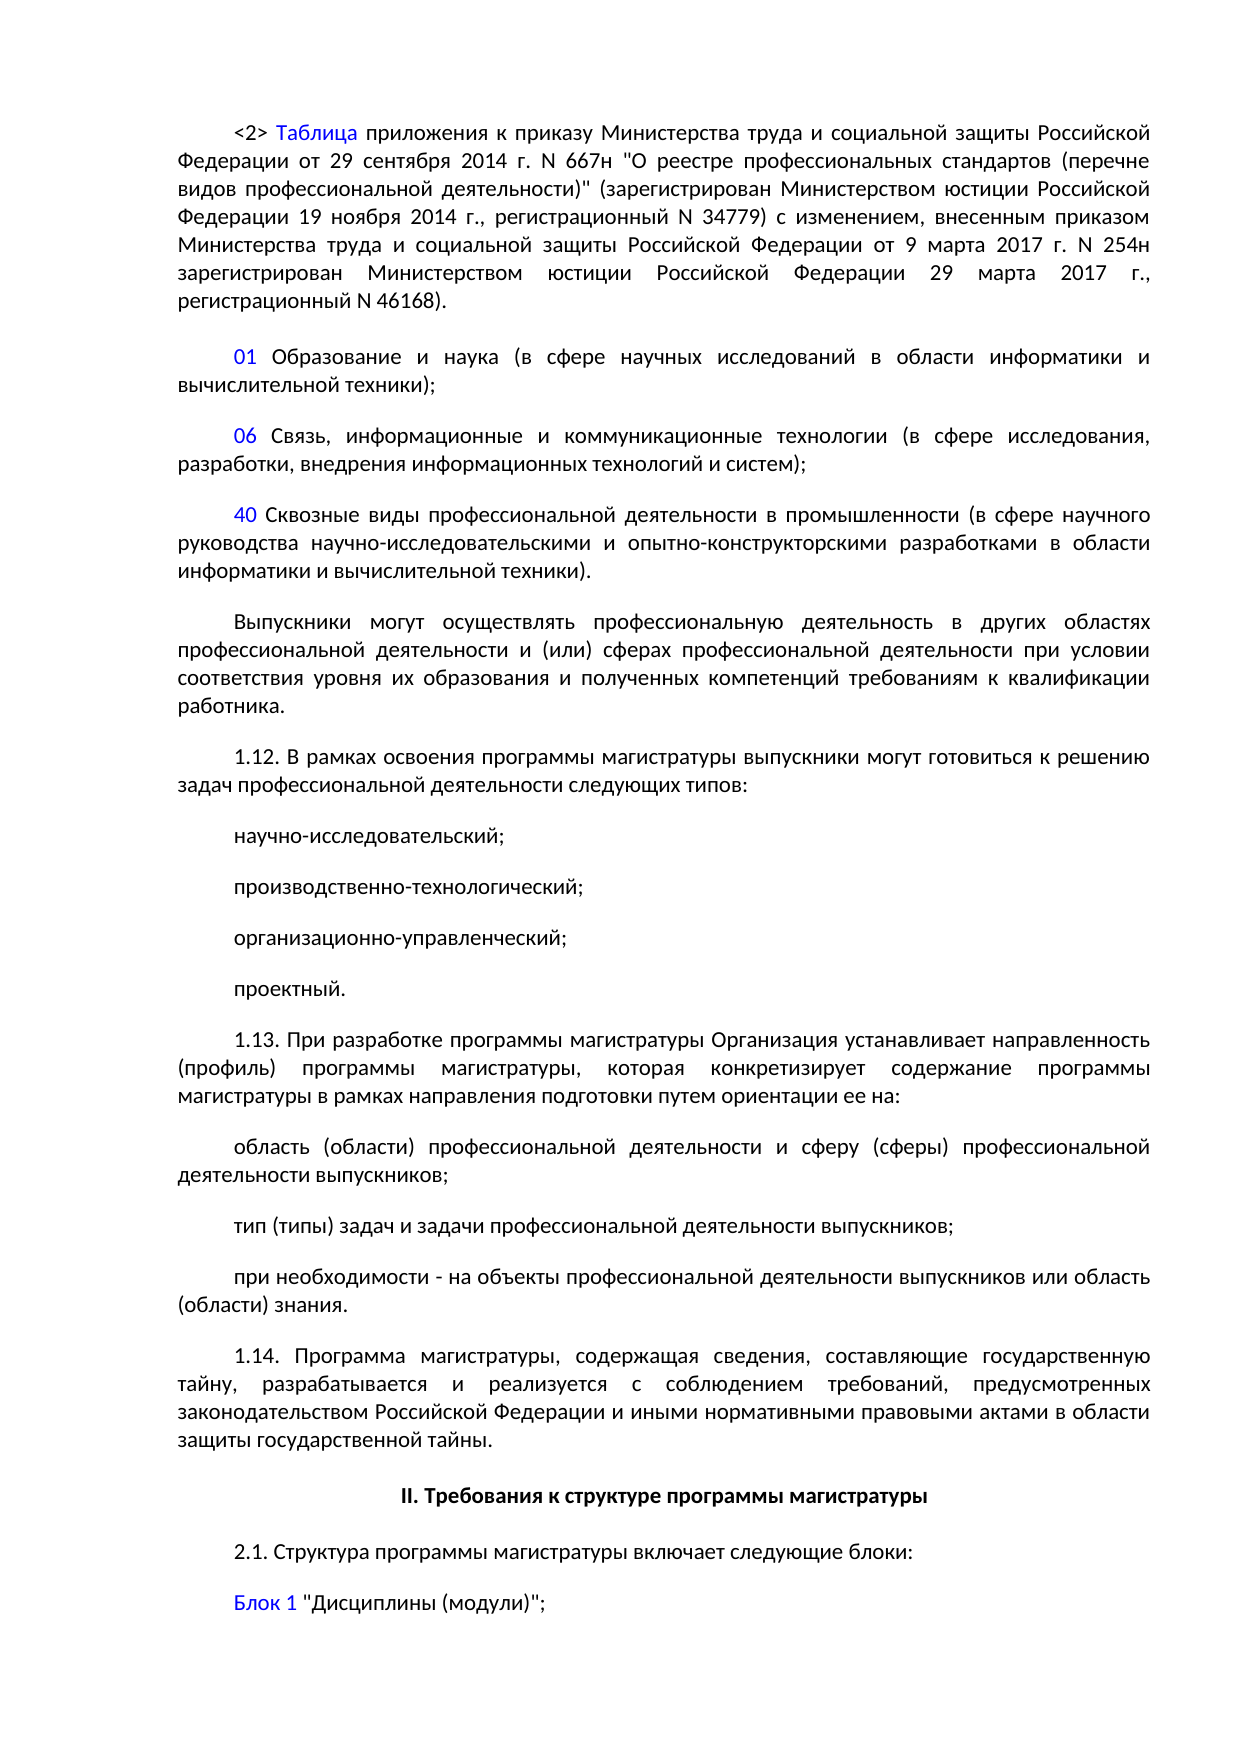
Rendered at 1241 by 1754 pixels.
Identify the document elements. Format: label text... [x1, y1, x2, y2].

text при необходимости - на объекты профессиональной деятельности выпускников или область (области) знания. [177, 1262, 1152, 1318]
text 40 Сквозные виды профессиональной деятельности в промышленности (в сфере научного руководства научно-исследовательскими и опытно-конструкторскими разработками в области информатики и вычислительной техники). [177, 500, 1152, 584]
text область (области) профессиональной деятельности и сферу (сферы) профессиональной деятельности выпускников; [177, 1132, 1152, 1188]
text проектный. [177, 974, 1152, 1002]
text организационно-управленческий; [177, 923, 1152, 951]
text 1.14. Программа магистратуры, содержащая сведения, составляющие государственную тайну, разрабатывается и реализуется с соблюдением требований, предусмотренных законодательством Российской Федерации и иными нормативными правовыми актами в области защиты государственной тайны. [177, 1341, 1152, 1453]
text 01 Образование и наука (в сфере научных исследований в области информатики и вычислительной техники); [177, 342, 1152, 398]
text производственно-технологический; [177, 872, 1152, 900]
text научно-исследовательский; [177, 821, 1152, 849]
text 06 Связь, информационные и коммуникационные технологии (в сфере исследования, разработки, внедрения информационных технологий и систем); [177, 421, 1152, 477]
text <2> Таблица приложения к приказу Министерства труда и социальной защиты Российской Федерации от 29 сентября 2014 г. N 667н "О реестре профессиональных стандартов (перечне видов профессиональной деятельности)" (зарегистрирован Министерством юстиции Российской Федерации 19 ноября 2014 г., регистрационный N 34779) с изменением, внесенным приказом Министерства труда и социальной защиты Российской Федерации от 9 марта 2017 г. N 254н зарегистрирован Министерством юстиции Российской Федерации 29 марта 2017 г., регистрационный N 46168). [177, 118, 1152, 314]
text тип (типы) задач и задачи профессиональной деятельности выпускников; [177, 1211, 1152, 1239]
text 1.12. В рамках освоения программы магистратуры выпускники могут готовиться к решению задач профессиональной деятельности следующих типов: [177, 742, 1152, 798]
title II. Требования к структуре программы магистратуры [177, 1481, 1152, 1509]
text Блок 1 "Дисциплины (модули)"; [177, 1588, 1152, 1616]
text 2.1. Структура программы магистратуры включает следующие блоки: [177, 1537, 1152, 1565]
text 1.13. При разработке программы магистратуры Организация устанавливает направленность (профиль) программы магистратуры, которая конкретизирует содержание программы магистратуры в рамках направления подготовки путем ориентации ее на: [177, 1025, 1152, 1109]
text Выпускники могут осуществлять профессиональную деятельность в других областях профессиональной деятельности и (или) сферах профессиональной деятельности при условии соответствия уровня их образования и полученных компетенций требованиям к квалификации работника. [177, 607, 1152, 719]
